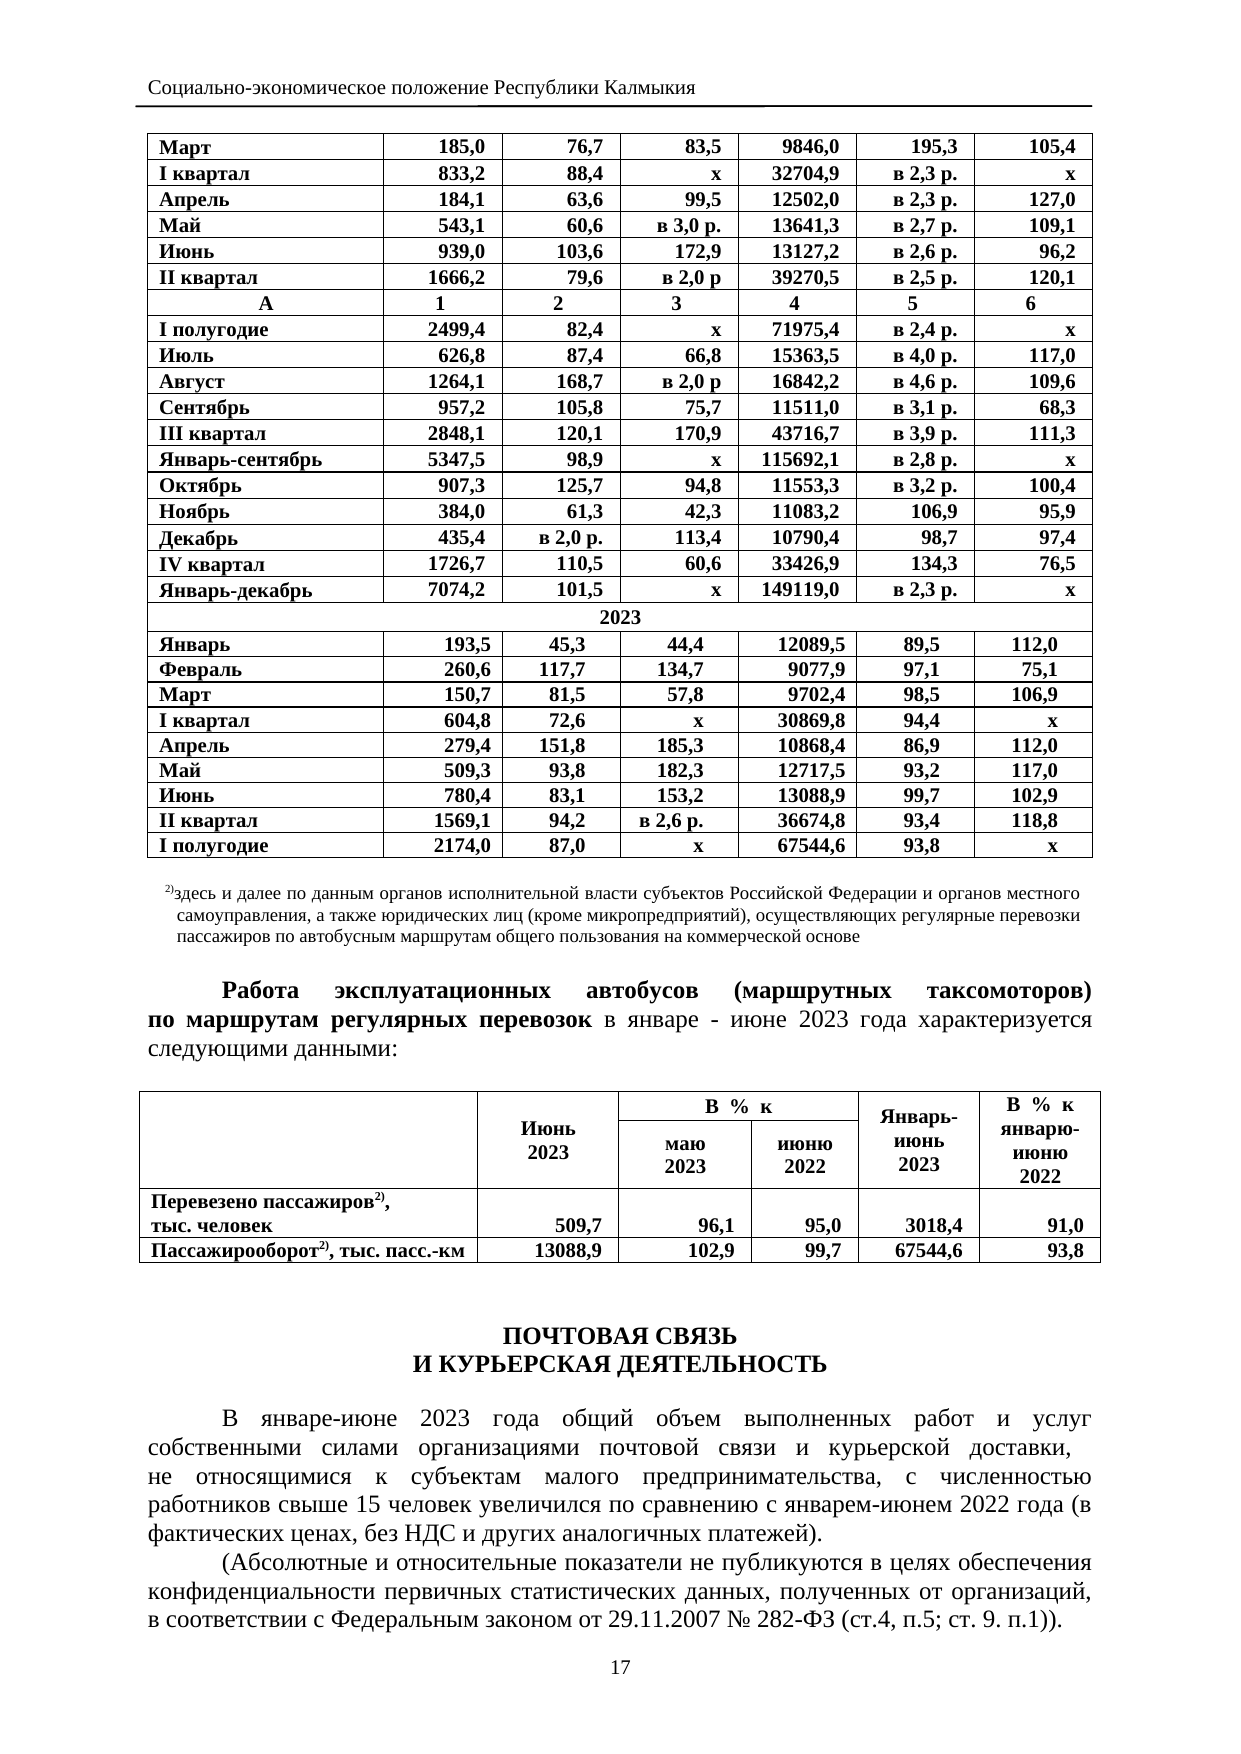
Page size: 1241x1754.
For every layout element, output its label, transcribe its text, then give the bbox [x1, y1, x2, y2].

table_cell II квартал [148, 808, 383, 832]
table_cell 75,7 [621, 394, 738, 419]
table_cell 833,2 [384, 160, 502, 185]
table_cell 95,9 [975, 499, 1092, 523]
table_cell 184,1 [384, 186, 502, 211]
table_cell 11511,0 [739, 394, 856, 419]
table_cell 81,5 [503, 683, 620, 706]
table_cell в 3,1 р. [857, 394, 974, 419]
table_cell 87,0 [503, 833, 620, 857]
table_cell 153,2 [621, 783, 738, 807]
table_cell в 2,3 р. [857, 577, 974, 602]
subtitle ПОЧТОВАЯ СВЯЗЬ И КУРЬЕРСКАЯ ДЕЯТЕЛЬНОСТЬ [148, 1321, 1092, 1378]
table_cell Март [148, 134, 383, 159]
table_cell 94,2 [503, 808, 620, 832]
table_cell х [975, 708, 1092, 732]
table_cell Январь-декабрь [148, 577, 383, 602]
table_cell 106,9 [857, 499, 974, 523]
table_cell в 2,8 р. [857, 446, 974, 471]
table_cell 127,0 [975, 186, 1092, 211]
table_cell Июнь [148, 783, 383, 807]
table_cell Декабрь [148, 525, 383, 549]
table_cell 79,6 [503, 264, 620, 289]
table_cell 102,9 [975, 783, 1092, 807]
table_cell 9702,4 [739, 683, 856, 706]
table_cell 13088,9 [478, 1238, 618, 1262]
table_cell 106,9 [975, 683, 1092, 706]
table_cell 105,8 [503, 394, 620, 419]
table_cell в 4,6 р. [857, 368, 974, 393]
table_cell Январь-сентябрь [148, 446, 383, 471]
table_cell Февраль [148, 657, 383, 681]
table_cell 168,7 [503, 368, 620, 393]
table_cell х [621, 446, 738, 471]
table_cell 193,5 [384, 632, 502, 656]
table_cell Май [148, 758, 383, 782]
table_cell 102,9 [619, 1238, 751, 1262]
table_cell 957,2 [384, 394, 502, 419]
table_cell Апрель [148, 186, 383, 211]
table_cell 42,3 [621, 499, 738, 523]
table_cell 134,7 [621, 657, 738, 681]
table_cell 45,3 [503, 632, 620, 656]
table_cell маю 2023 [619, 1121, 751, 1188]
table_cell 99,5 [621, 186, 738, 211]
table_cell 115692,1 [739, 446, 856, 471]
table_cell 384,0 [384, 499, 502, 523]
table_cell 82,4 [503, 316, 620, 341]
table_cell 113,4 [621, 525, 738, 549]
table_cell 12089,5 [739, 632, 856, 656]
table_cell 33426,9 [739, 551, 856, 576]
table_cell 2 [503, 290, 620, 315]
table_cell 76,5 [975, 551, 1092, 576]
table_cell 15363,5 [739, 342, 856, 367]
table_cell 68,3 [975, 394, 1092, 419]
table_cell IV квартал [148, 551, 383, 576]
table_header Июнь 2023 [478, 1092, 618, 1188]
table_cell 149119,0 [739, 577, 856, 602]
table_cell 36674,8 [739, 808, 856, 832]
table_cell 112,0 [975, 632, 1092, 656]
table_cell 117,7 [503, 657, 620, 681]
table_header [140, 1092, 477, 1188]
table_cell 151,8 [503, 733, 620, 757]
table_cell 543,1 [384, 212, 502, 237]
table_cell 907,3 [384, 473, 502, 497]
table_cell Пассажирооборот2), тыс. пасс.-км [140, 1238, 477, 1262]
table_cell 96,1 [619, 1189, 751, 1237]
table_cell 939,0 [384, 238, 502, 263]
table_cell 94,8 [621, 473, 738, 497]
table_cell 101,5 [503, 577, 620, 602]
table_cell в 2,7 р. [857, 212, 974, 237]
table_cell 83,5 [621, 134, 738, 159]
table_cell 120,1 [503, 420, 620, 445]
table_cell Май [148, 212, 383, 237]
table_cell 3018,4 [859, 1189, 979, 1237]
table_cell 170,9 [621, 420, 738, 445]
table_cell 10790,4 [739, 525, 856, 549]
table_cell 93,8 [503, 758, 620, 782]
table_cell 13127,2 [739, 238, 856, 263]
table_cell 9846,0 [739, 134, 856, 159]
table_cell в 2,0 р [621, 264, 738, 289]
table_cell 95,0 [752, 1189, 858, 1237]
table_cell х [621, 316, 738, 341]
table_cell в 2,4 р. [857, 316, 974, 341]
table_cell 60,6 [503, 212, 620, 237]
table_cell 100,4 [975, 473, 1092, 497]
table_cell в 2,0 р [621, 368, 738, 393]
table_cell 6 [975, 290, 1092, 315]
table_cell в 2,0 р. [503, 525, 620, 549]
table_cell Октябрь [148, 473, 383, 497]
table_cell 2174,0 [384, 833, 502, 857]
table_cell в 3,0 р. [621, 212, 738, 237]
table_cell 3 [621, 290, 738, 315]
table_cell А [148, 290, 383, 315]
table_cell 13641,3 [739, 212, 856, 237]
table_cell 182,3 [621, 758, 738, 782]
table_cell Июнь [148, 238, 383, 263]
table_cell Апрель [148, 733, 383, 757]
table_cell 1726,7 [384, 551, 502, 576]
table_cell 509,7 [478, 1189, 618, 1237]
table_cell 99,7 [857, 783, 974, 807]
table_cell в 4,0 р. [857, 342, 974, 367]
table_cell Январь [148, 632, 383, 656]
table_cell 83,1 [503, 783, 620, 807]
table_cell 60,6 [621, 551, 738, 576]
table_cell 150,7 [384, 683, 502, 706]
table_cell 10868,4 [739, 733, 856, 757]
table_cell х [975, 160, 1092, 185]
table_cell 13088,9 [739, 783, 856, 807]
table_cell Июль [148, 342, 383, 367]
table_cell х [621, 160, 738, 185]
table_cell 12502,0 [739, 186, 856, 211]
table_cell х [975, 316, 1092, 341]
table_cell 112,0 [975, 733, 1092, 757]
table_cell 67544,6 [739, 833, 856, 857]
table_cell 1666,2 [384, 264, 502, 289]
table_cell 105,4 [975, 134, 1092, 159]
table_cell 604,8 [384, 708, 502, 732]
table_cell 1264,1 [384, 368, 502, 393]
table_cell 86,9 [857, 733, 974, 757]
table_cell 2848,1 [384, 420, 502, 445]
table_cell х [975, 833, 1092, 857]
table_cell 57,8 [621, 683, 738, 706]
table_cell 134,3 [857, 551, 974, 576]
table_cell 118,8 [975, 808, 1092, 832]
table_cell Сентябрь [148, 394, 383, 419]
table_cell 16842,2 [739, 368, 856, 393]
table_cell 172,9 [621, 238, 738, 263]
table_cell 89,5 [857, 632, 974, 656]
table_cell 1 [384, 290, 502, 315]
table_cell 111,3 [975, 420, 1092, 445]
table_cell 7074,2 [384, 577, 502, 602]
table_cell 509,3 [384, 758, 502, 782]
table_cell в 2,5 р. [857, 264, 974, 289]
table_cell 96,2 [975, 238, 1092, 263]
table_cell июню 2022 [752, 1121, 858, 1188]
table_cell 260,6 [384, 657, 502, 681]
table_cell 117,0 [975, 342, 1092, 367]
table_cell 279,4 [384, 733, 502, 757]
table_cell 44,4 [621, 632, 738, 656]
table_cell 93,8 [857, 833, 974, 857]
table_cell х [975, 577, 1092, 602]
table_cell х [621, 577, 738, 602]
table_cell 120,1 [975, 264, 1092, 289]
table_cell 2)здесь и далее по данным органов исполнительной власти субъектов Российской Федерации и органов местного самоуправления, а также юридических лиц (кроме микропредприятий), осуществляющих регулярные перевозки пассажиров по автобусным маршрутам общего пользования на коммерческой основе [148, 858, 1093, 947]
table_cell х [621, 833, 738, 857]
text (Абсолютные и относительные показатели не публикуются в целях обеспечения конфиденциальности первичных статистических данных, полученных от организаций, в соответствии с Федеральным законом от 29.11.2007 № 282-ФЗ (ст.4, п.5; ст. 9. п.1)). [148, 1547, 1092, 1633]
table_cell 125,7 [503, 473, 620, 497]
table_cell 5347,5 [384, 446, 502, 471]
table_cell 72,6 [503, 708, 620, 732]
table_cell 75,1 [975, 657, 1092, 681]
table_cell 30869,8 [739, 708, 856, 732]
text В январе-июне 2023 года общий объем выполненных работ и услуг собственными силами организациями почтовой связи и курьерской доставки, не относящимися к субъектам малого предпринимательства, с численностью работников свыше 15 человек увеличился по сравнению с январем-июнем 2022 года (в фактических ценах, без НДС и других аналогичных платежей). [148, 1403, 1092, 1547]
table_cell 12717,5 [739, 758, 856, 782]
table_cell 93,2 [857, 758, 974, 782]
table_cell в 2,6 р. [857, 238, 974, 263]
table_cell 780,4 [384, 783, 502, 807]
table_cell Март [148, 683, 383, 706]
table_cell 185,3 [621, 733, 738, 757]
table_header Январь-июнь 2023 [859, 1092, 979, 1188]
table_cell 9077,9 [739, 657, 856, 681]
table_cell х [975, 446, 1092, 471]
table_header В % к январю- июню 2022 [980, 1092, 1100, 1188]
table_cell 98,7 [857, 525, 974, 549]
table_header В % к [619, 1092, 858, 1120]
table_cell 435,4 [384, 525, 502, 549]
table_cell 11553,3 [739, 473, 856, 497]
table_cell 2499,4 [384, 316, 502, 341]
table_cell Перевезено пассажиров2), тыс. человек [140, 1189, 477, 1237]
table_cell в 3,2 р. [857, 473, 974, 497]
table_cell 43716,7 [739, 420, 856, 445]
table_cell Ноябрь [148, 499, 383, 523]
table_cell 76,7 [503, 134, 620, 159]
table_cell в 2,3 р. [857, 186, 974, 211]
table_cell в 2,3 р. [857, 160, 974, 185]
table_cell 97,1 [857, 657, 974, 681]
table_cell III квартал [148, 420, 383, 445]
table_cell 109,1 [975, 212, 1092, 237]
table_cell 117,0 [975, 758, 1092, 782]
table_cell I полугодие [148, 833, 383, 857]
table_cell 88,4 [503, 160, 620, 185]
table_cell 185,0 [384, 134, 502, 159]
table_cell Август [148, 368, 383, 393]
table_cell 99,7 [752, 1238, 858, 1262]
table_cell 93,8 [980, 1238, 1100, 1262]
table_cell 39270,5 [739, 264, 856, 289]
subtitle Работа эксплуатационных автобусов (маршрутных таксомоторов) по маршрутам регулярных перевозок в январе - июне 2023 года характеризуется следующими данными: [148, 976, 1092, 1062]
table_cell 4 [739, 290, 856, 315]
table_cell 98,9 [503, 446, 620, 471]
table_cell 97,4 [975, 525, 1092, 549]
table_cell I квартал [148, 160, 383, 185]
table_cell 71975,4 [739, 316, 856, 341]
table_cell 67544,6 [859, 1238, 979, 1262]
table_cell в 3,9 р. [857, 420, 974, 445]
table_cell 1569,1 [384, 808, 502, 832]
table_cell х [621, 708, 738, 732]
table_cell II квартал [148, 264, 383, 289]
table_cell 91,0 [980, 1189, 1100, 1237]
table_cell 98,5 [857, 683, 974, 706]
table_cell 94,4 [857, 708, 974, 732]
table_cell 103,6 [503, 238, 620, 263]
table_cell I квартал [148, 708, 383, 732]
table_cell 195,3 [857, 134, 974, 159]
table_cell 66,8 [621, 342, 738, 367]
table_cell 109,6 [975, 368, 1092, 393]
table_cell 61,3 [503, 499, 620, 523]
table_cell 2023 [148, 603, 1092, 631]
table_cell 63,6 [503, 186, 620, 211]
table_cell 32704,9 [739, 160, 856, 185]
table_cell 5 [857, 290, 974, 315]
table_cell I полугодие [148, 316, 383, 341]
table_cell в 2,6 р. [621, 808, 738, 832]
table_cell 11083,2 [739, 499, 856, 523]
table_cell 93,4 [857, 808, 974, 832]
table_cell 626,8 [384, 342, 502, 367]
table_cell 110,5 [503, 551, 620, 576]
table_cell 87,4 [503, 342, 620, 367]
